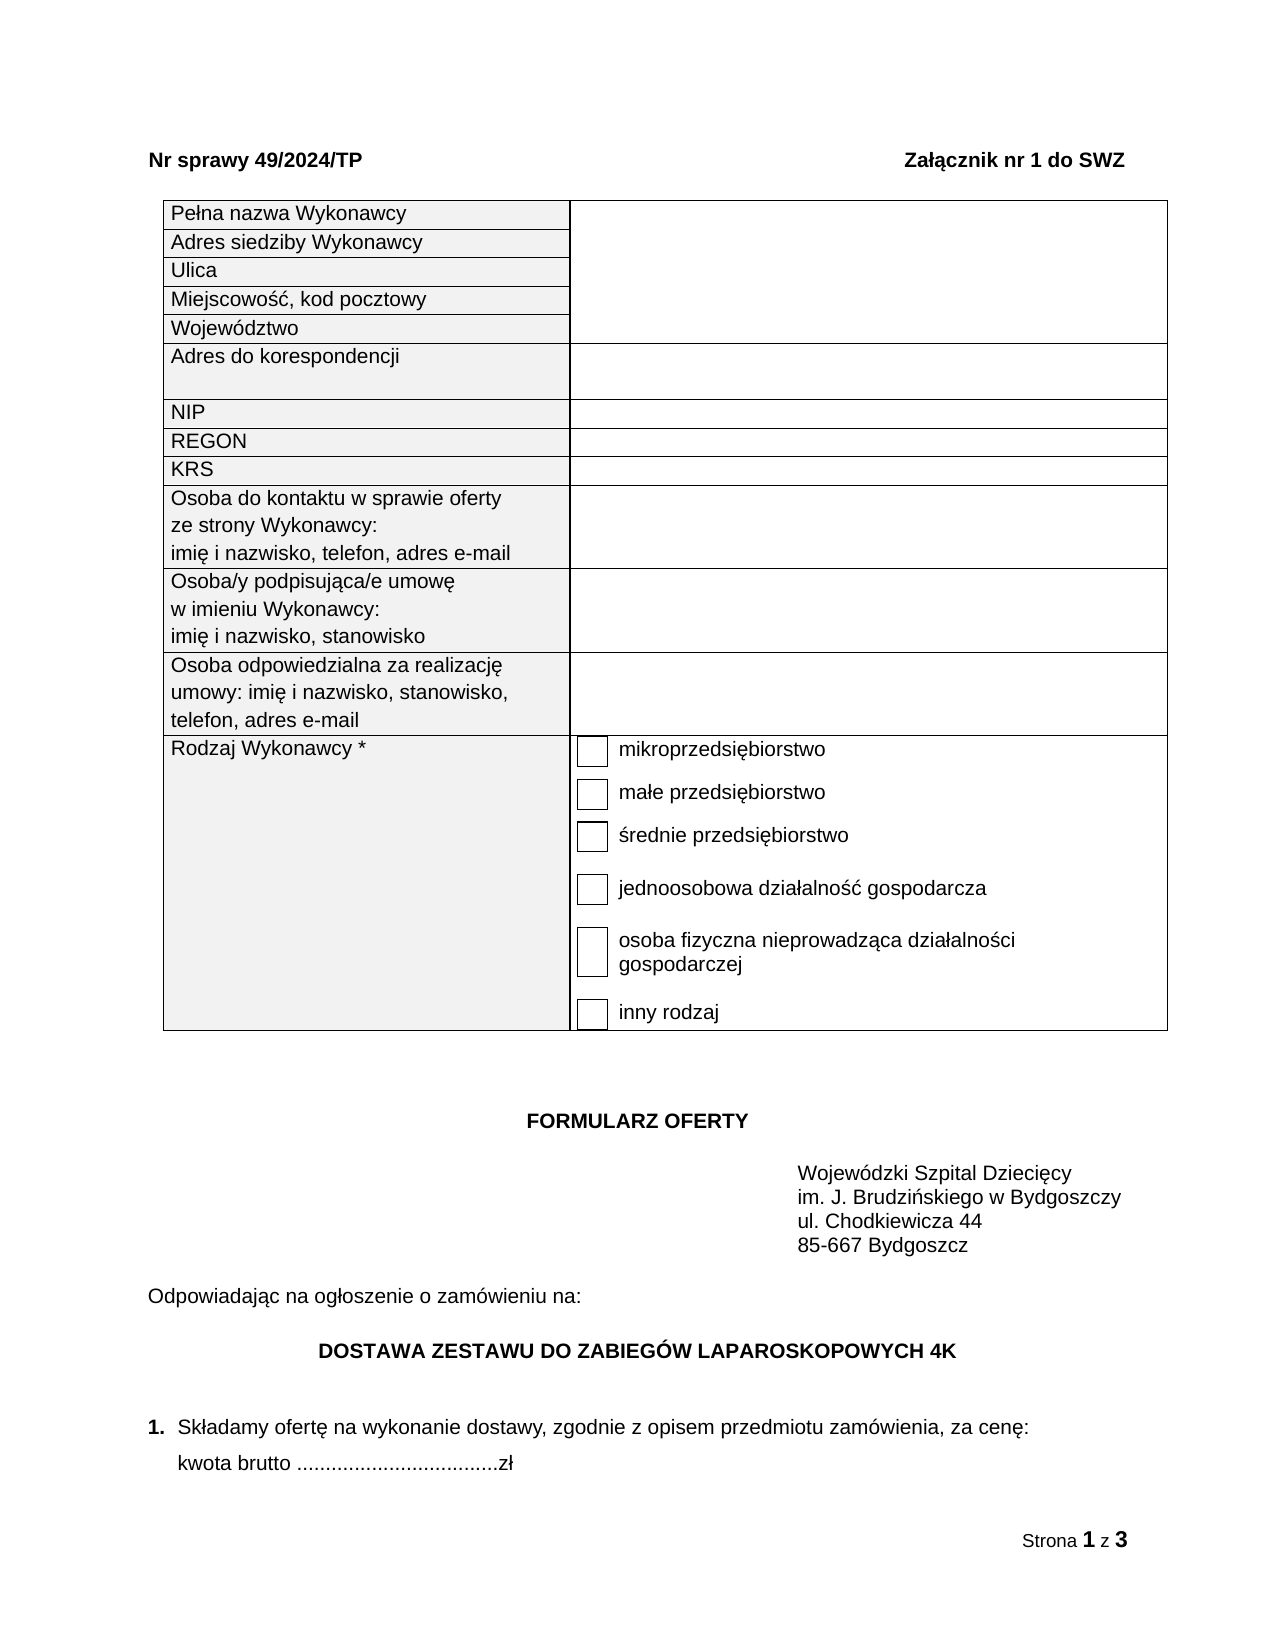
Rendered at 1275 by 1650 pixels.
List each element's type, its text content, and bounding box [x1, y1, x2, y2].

table_cell [571, 457, 1167, 484]
table_cell [571, 400, 1167, 427]
table_header Pełna nazwa Wykonawcy [164, 201, 569, 229]
text FORMULARZ OFERTY [148, 1108, 1127, 1132]
table_cell Województwo [164, 315, 569, 343]
text 85-667 Bydgoszcz [768, 1233, 1127, 1257]
table_cell Adres do korespondencji [164, 344, 569, 399]
text DOSTAWA ZESTAWU DO ZABIEGÓW LAPAROSKOPOWYCH 4K [148, 1339, 1127, 1363]
table_cell KRS [164, 457, 569, 484]
table_cell [571, 486, 1167, 568]
text ul. Chodkiewicza 44 [768, 1209, 1127, 1233]
table_cell Osoba odpowiedzialna za realizację umowy: imię i nazwisko, stanowisko, telefon, adres e-mail [164, 653, 569, 735]
table_cell [571, 653, 1167, 735]
text Nr sprawy 49/2024/TP Załącznik nr 1 do SWZ [148, 148, 1127, 172]
text im. J. Brudzińskiego w Bydgoszczy [768, 1185, 1127, 1209]
table_cell [571, 569, 1167, 652]
table_cell Rodzaj Wykonawcy * [164, 736, 569, 1030]
table_cell [571, 429, 1167, 456]
table_cell [571, 344, 1167, 399]
text Odpowiadając na ogłoszenie o zamówieniu na: [148, 1284, 1127, 1308]
table_cell Miejscowość, kod pocztowy [164, 287, 569, 314]
table_cell Osoba do kontaktu w sprawie oferty ze strony Wykonawcy: imię i nazwisko, telefon, adres e-mail [164, 486, 569, 568]
table_cell NIP [164, 400, 569, 427]
text kwota brutto ...................................zł [148, 1451, 1127, 1475]
text Wojewódzki Szpital Dziecięcy [768, 1161, 1127, 1185]
table_cell REGON [164, 429, 569, 456]
table_cell [571, 736, 1167, 1030]
table_cell Adres siedziby Wykonawcy [164, 230, 569, 257]
table_cell Ulica [164, 258, 569, 286]
table_cell Osoba/y podpisująca/e umowę w imieniu Wykonawcy: imię i nazwisko, stanowisko [164, 569, 569, 652]
table_header [571, 201, 1167, 343]
list Składamy ofertę na wykonanie dostawy, zgodnie z opisem przedmiotu zamówienia, za cenę: [148, 1415, 1127, 1439]
